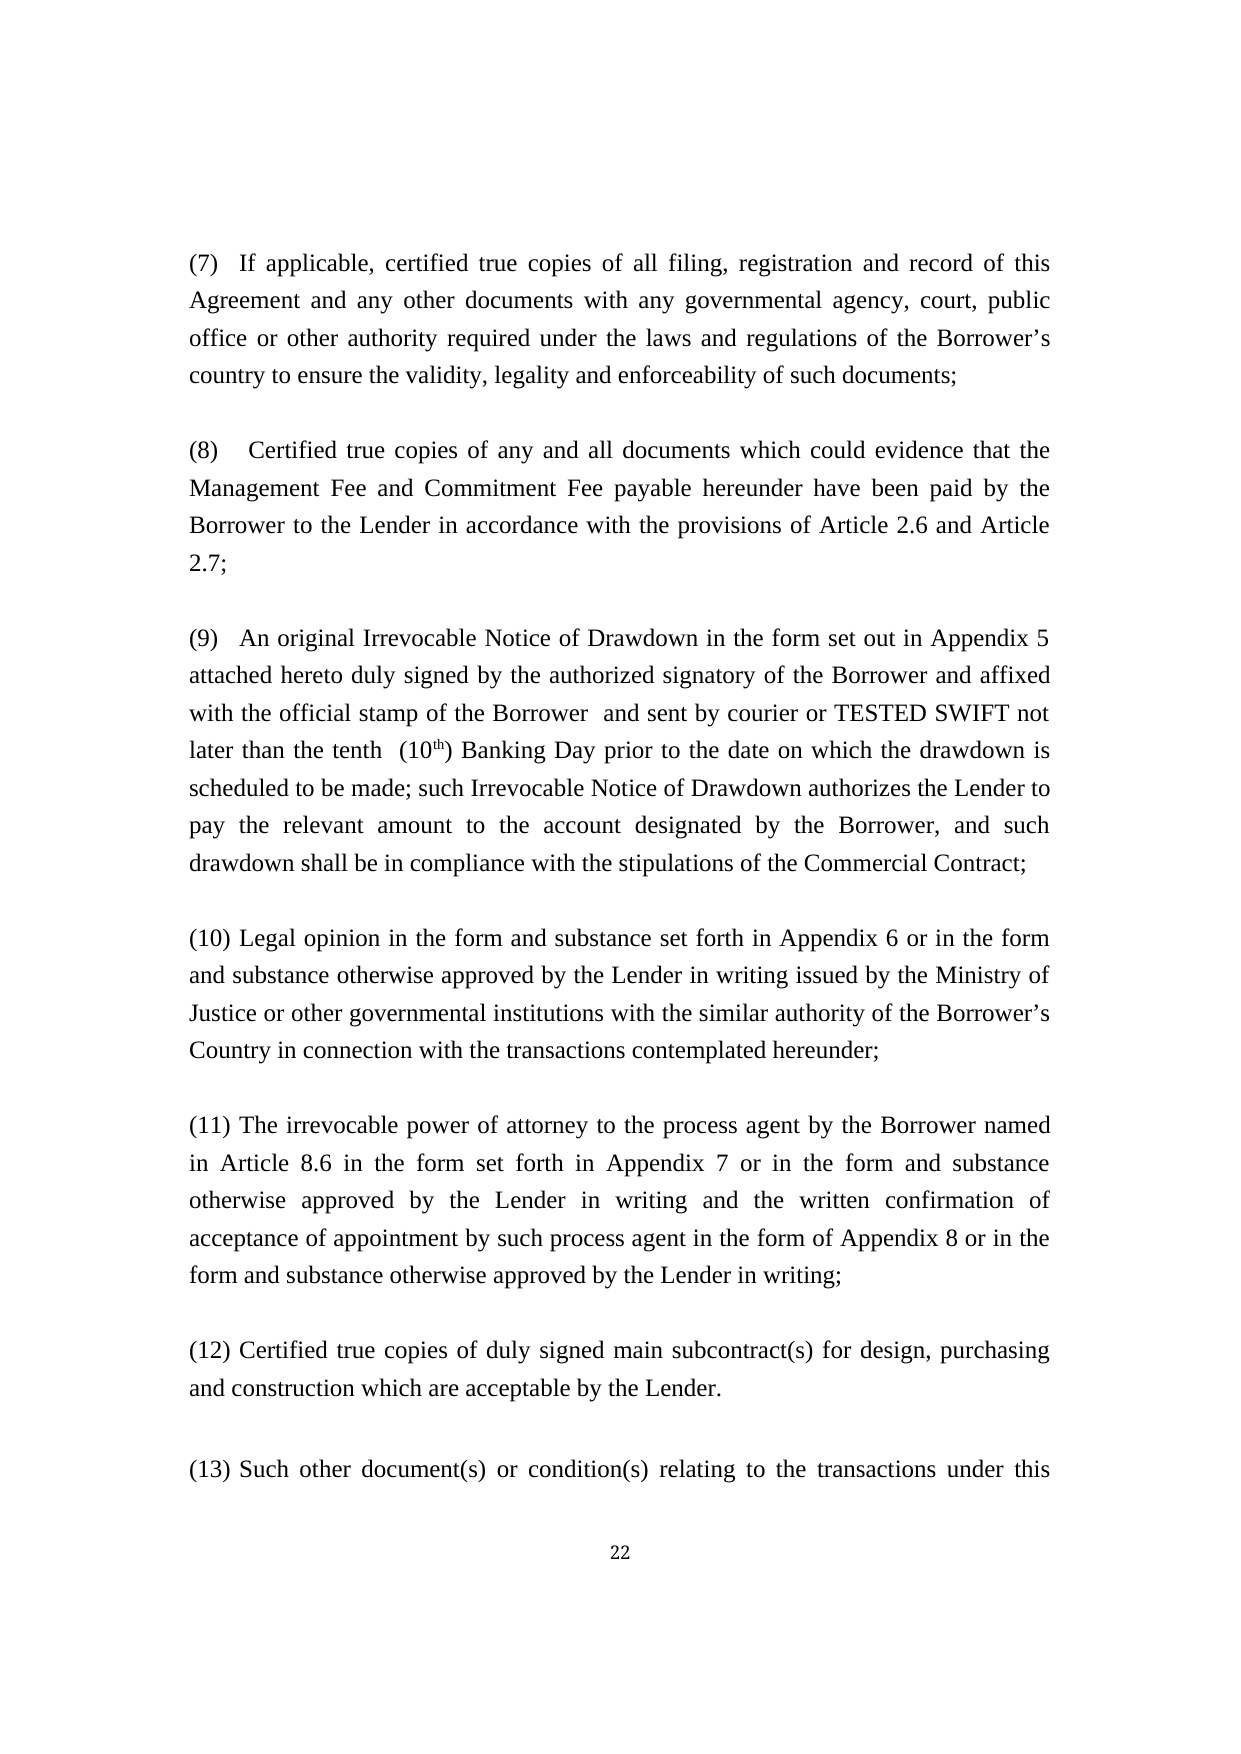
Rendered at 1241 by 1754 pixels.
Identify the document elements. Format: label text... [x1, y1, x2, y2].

list An original Irrevocable Notice of Drawdown in the form set out in Appendix 5 attached hereto duly signed by the authorized signatory of the Borrower and affixed with the official stamp of the Borrower and sent by courier or TESTED SWIFT not later than the tenth (10th) Banking Day prior to the date on which the drawdown is scheduled to be made; such Irrevocable Notice of Drawdown authorizes the Lender to pay the relevant amount to the account designated by the Borrower, and such drawdown shall be in compliance with the stipulations of the Commercial Contract; [189, 616, 1051, 879]
list Certified true copies of any and all documents which could evidence that the Management Fee and Commitment Fee payable hereunder have been paid by the Borrower to the Lender in accordance with the provisions of Article 2.6 and Article 2.7; [189, 429, 1051, 579]
list Certified true copies of duly signed main subcontract(s) for design, purchasing and construction which are acceptable by the Lender. [189, 1329, 1051, 1404]
list The irrevocable power of attorney to the process agent by the Borrower named in Article 8.6 in the form set forth in Appendix 7 or in the form and substance otherwise approved by the Lender in writing and the written confirmation of acceptance of appointment by such process agent in the form of Appendix 8 or in the form and substance otherwise approved by the Lender in writing; [189, 1104, 1051, 1291]
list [189, 1447, 1051, 1484]
list If applicable, certified true copies of all filing, registration and record of this Agreement and any other documents with any governmental agency, court, public office or other authority required under the laws and regulations of the Borrower’s country to ensure the validity, legality and enforceability of such documents; [189, 241, 1051, 391]
list Legal opinion in the form and substance set forth in Appendix 6 or in the form and substance otherwise approved by the Lender in writing issued by the Ministry of Justice or other governmental institutions with the similar authority of the Borrower’s Country in connection with the transactions contemplated hereunder; [189, 916, 1051, 1066]
